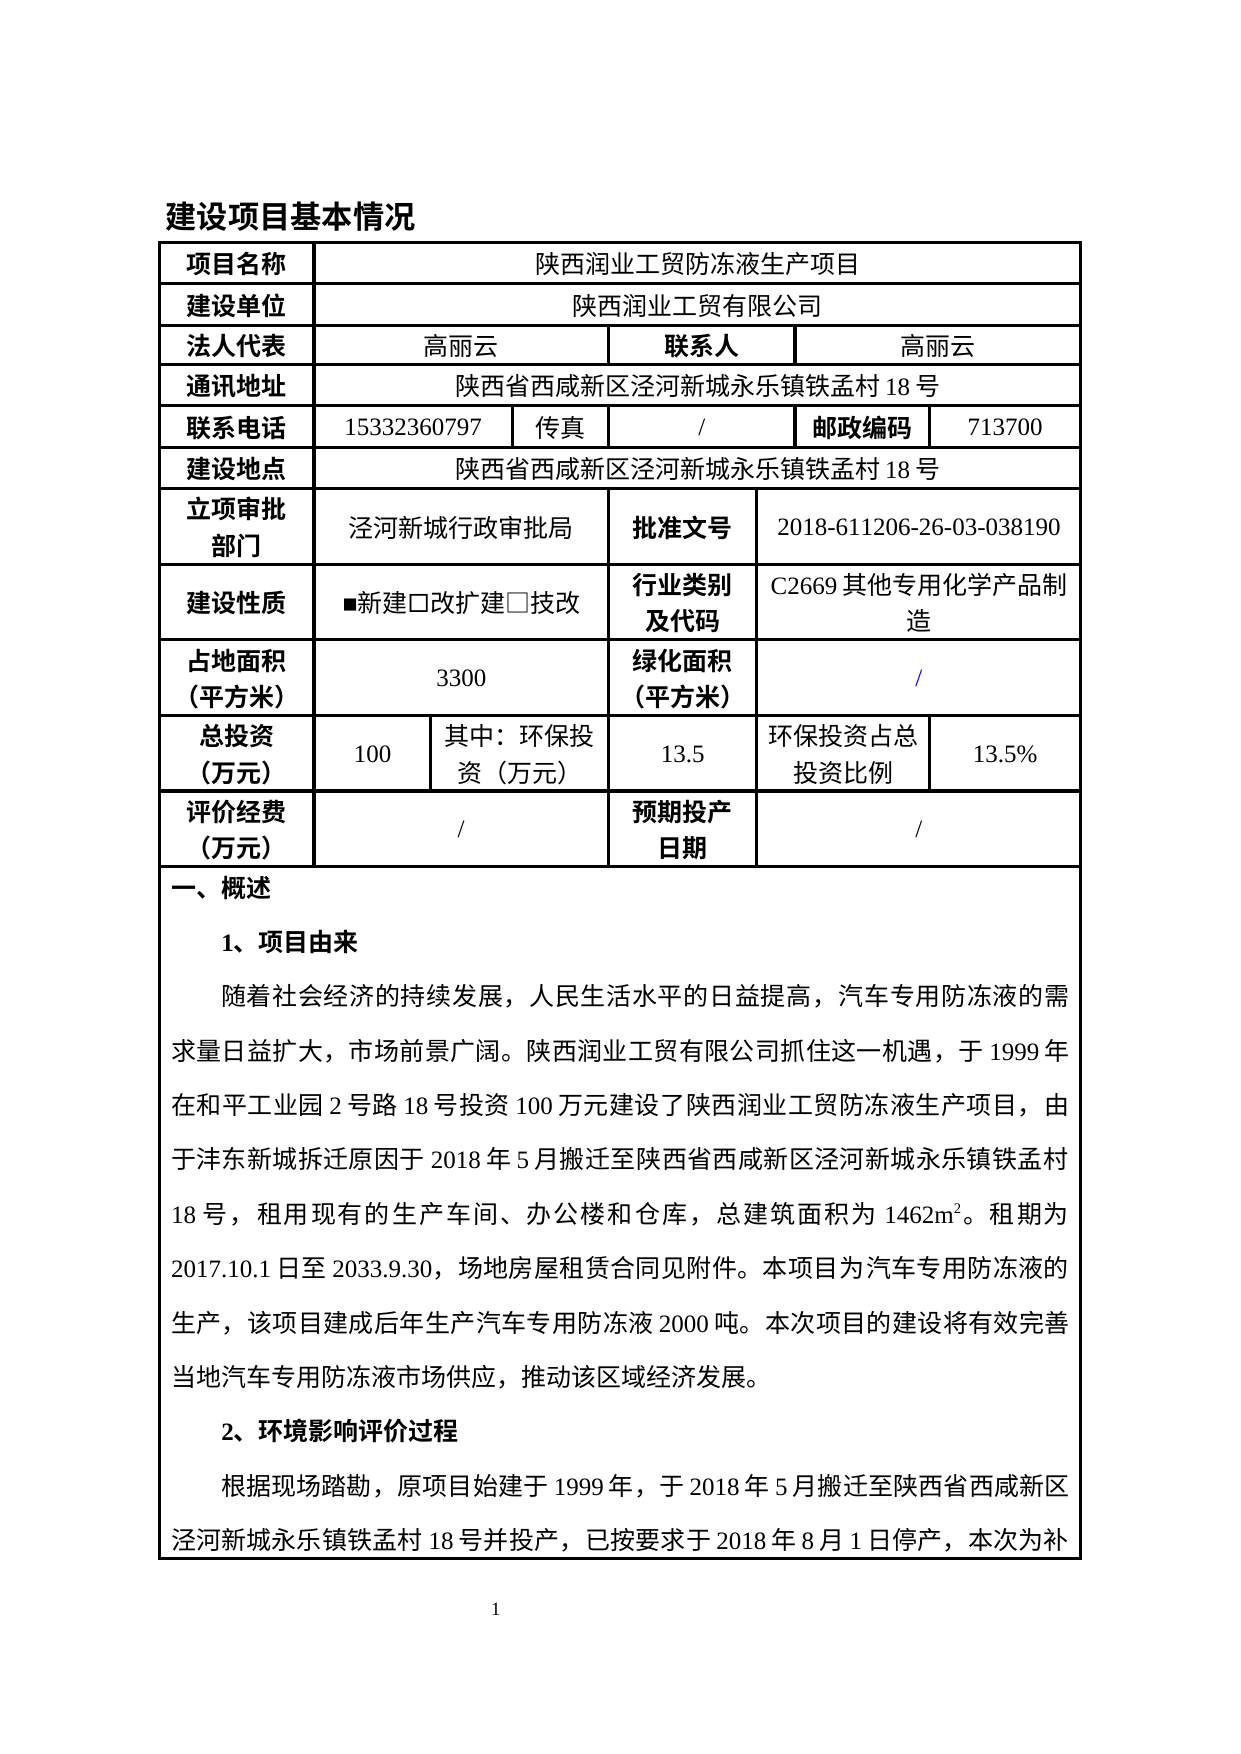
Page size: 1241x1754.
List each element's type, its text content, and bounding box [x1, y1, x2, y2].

table_cell / [316, 793, 607, 865]
table_cell 批准文号 [610, 490, 755, 562]
table_cell 15332360797 [316, 407, 511, 446]
table_cell 陕西省西咸新区泾河新城永乐镇铁孟村18号 [316, 449, 1079, 487]
table_cell / [610, 407, 793, 446]
table_cell 绿化面积 （平方米） [610, 641, 755, 714]
table_cell 陕西省西咸新区泾河新城永乐镇铁孟村18号 [316, 366, 1079, 404]
table_cell ■新建改扩建□技改 [316, 566, 607, 638]
table_header 陕西润业工贸防冻液生产项目 [316, 244, 1079, 282]
table_cell 占地面积 （平方米） [161, 641, 312, 714]
table_cell 通讯地址 [161, 366, 312, 404]
table_cell 法人代表 [161, 327, 312, 363]
table_cell 建设单位 [161, 285, 312, 323]
table_cell 立项审批 部门 [161, 490, 312, 562]
table_cell 行业类别 及代码 [610, 566, 755, 638]
table_cell 13.5 [610, 717, 755, 789]
table_cell 3300 [316, 641, 607, 714]
table_cell 评价经费 （万元） [161, 793, 312, 865]
table_cell 预期投产 日期 [610, 793, 755, 865]
text 建设项目基本情况 [165, 178, 1075, 241]
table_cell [161, 868, 1079, 1557]
table_cell 建设地点 [161, 449, 312, 487]
table_cell 高丽云 [797, 327, 1079, 363]
table_cell 高丽云 [316, 327, 607, 363]
table_cell / [758, 641, 1079, 714]
table_cell 联系人 [610, 327, 793, 363]
table_cell 泾河新城行政审批局 [316, 490, 607, 562]
table_cell 其中：环保投资（万元） [432, 717, 607, 789]
table_cell 环保投资占总投资比例 [758, 717, 928, 789]
table_cell 传真 [514, 407, 607, 446]
table_cell C2669其他专用化学产品制造 [758, 566, 1079, 638]
table_cell 100 [316, 717, 429, 789]
table_cell 2018-611206-26-03-038190 [758, 490, 1079, 562]
table_cell 713700 [931, 407, 1079, 446]
table_cell 13.5% [931, 717, 1079, 789]
table_cell 建设性质 [161, 566, 312, 638]
table_cell 总投资 （万元） [161, 717, 312, 789]
table_cell 邮政编码 [797, 407, 928, 446]
table_header 项目名称 [161, 244, 312, 282]
table_cell 联系电话 [161, 407, 312, 446]
table_cell 陕西润业工贸有限公司 [316, 285, 1079, 323]
table_cell / [758, 793, 1079, 865]
